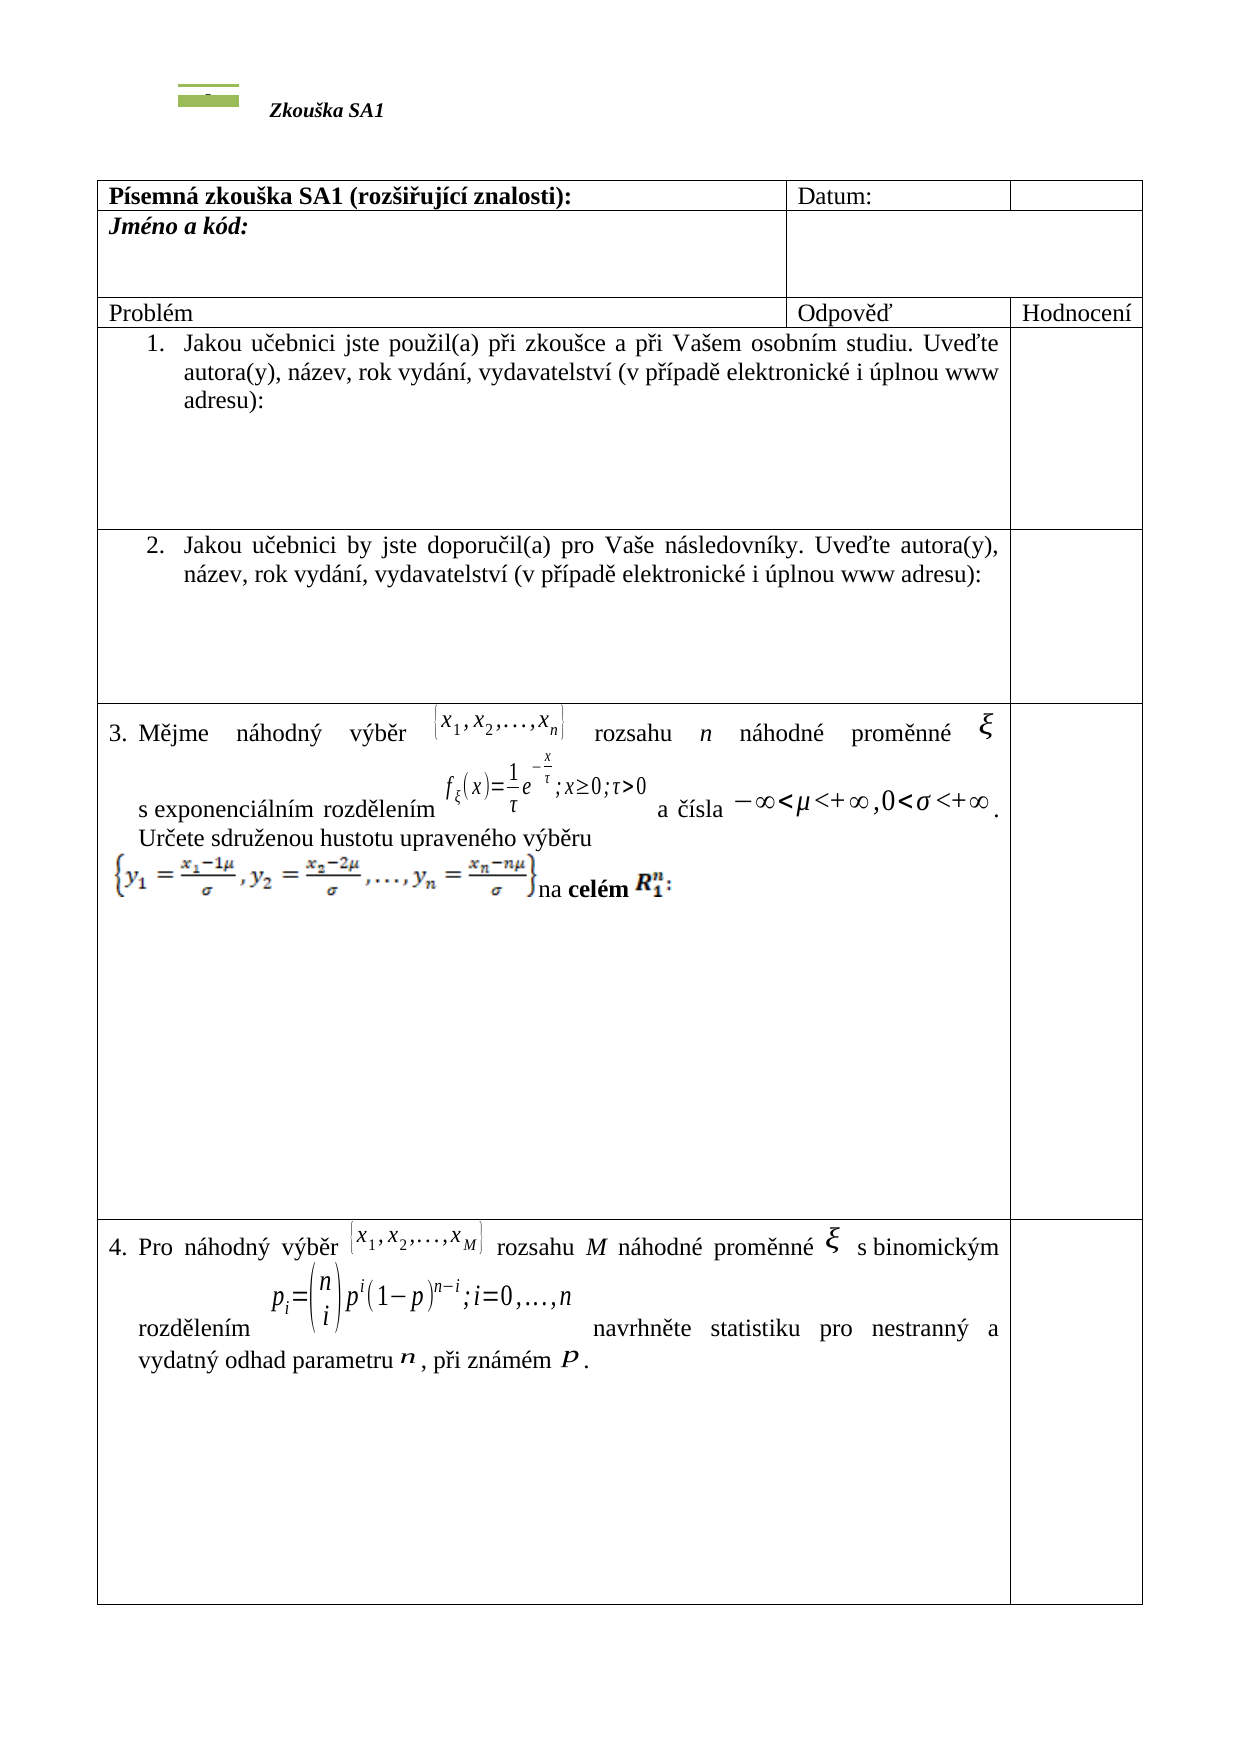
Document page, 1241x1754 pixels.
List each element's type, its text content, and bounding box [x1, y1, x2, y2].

table_header Datum: [787, 181, 1010, 210]
table_cell [787, 211, 1142, 297]
table_cell Problém [98, 298, 786, 327]
table_cell Jakou učebnici jste použil(a) při zkoušce a při Vašem osobním studiu. Uveďte autora(y), název, rok vydání, vydavatelství (v případě elektronické i úplnou www adresu): [98, 328, 1010, 529]
table_cell Pro náhodný výběr rozsahu M náhodné proměnné s binomickým rozdělením navrhněte statistiku pro nestranný a vydatný odhad parametru , při známém . [98, 1220, 1010, 1604]
table_cell Hodnocení [1011, 298, 1142, 327]
table_cell [1011, 328, 1142, 529]
table_cell [1011, 1220, 1142, 1604]
picture [635, 866, 672, 897]
table_cell Jméno a kód: [98, 211, 786, 297]
picture [114, 851, 538, 897]
table_header [1011, 181, 1142, 210]
table_header Písemná zkouška SA1 (rozšiřující znalosti): [98, 181, 786, 210]
table_cell Odpověď [787, 298, 1010, 327]
table_cell Jakou učebnici by jste doporučil(a) pro Vaše následovníky. Uveďte autora(y), název, rok vydání, vydavatelství (v případě elektronické i úplnou www adresu): [98, 530, 1010, 703]
table_cell [1011, 530, 1142, 703]
table_cell Mějme náhodný výběr rozsahu n náhodné proměnné s exponenciálním rozdělením a čísla . Určete sdruženou hustotu upraveného výběru na celém [98, 704, 1010, 1219]
table_cell [1011, 704, 1142, 1219]
